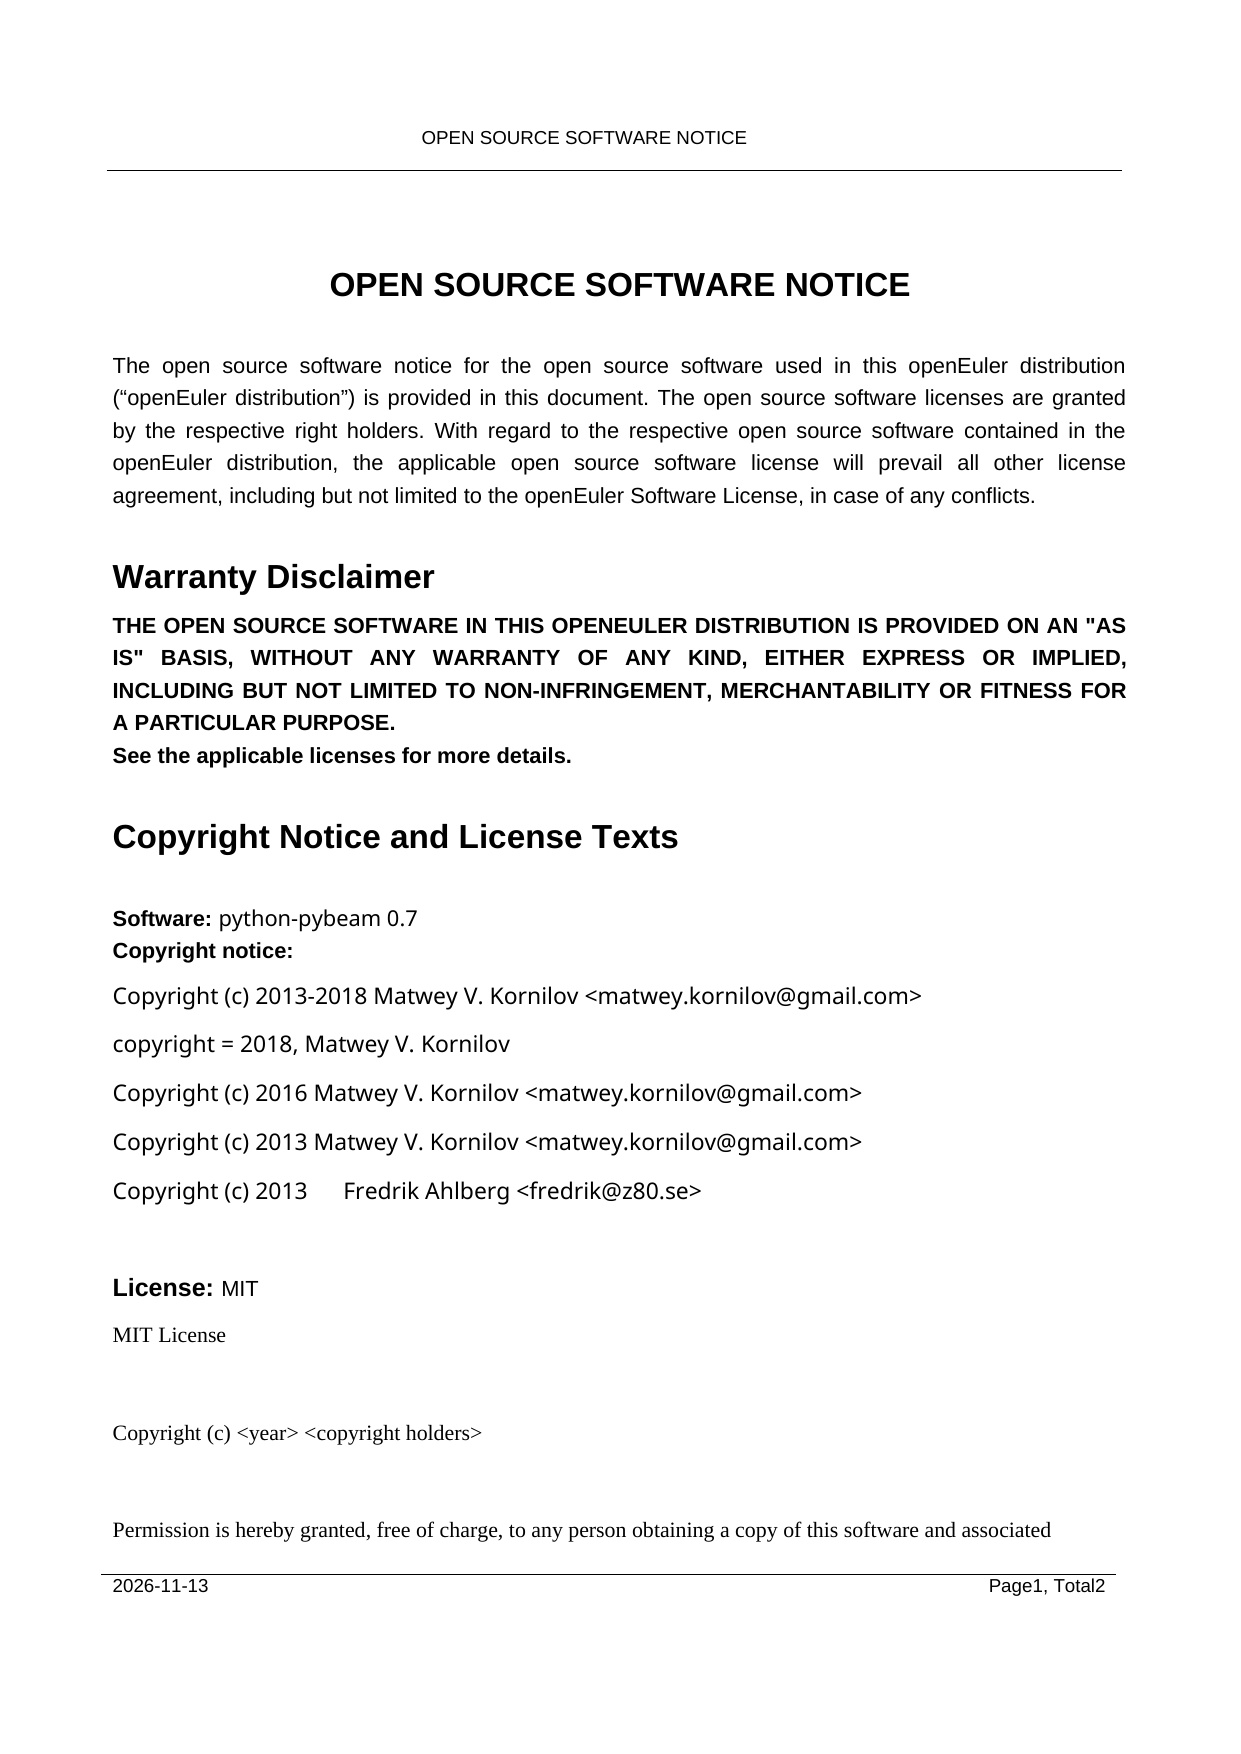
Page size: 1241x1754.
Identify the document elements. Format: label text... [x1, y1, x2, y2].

text Warranty Disclaimer [112, 544, 1128, 609]
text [112, 1318, 1128, 1546]
text Copyright notice: [112, 934, 1128, 966]
text License: MIT [112, 1272, 1128, 1304]
text Copyright Notice and License Texts [112, 804, 1128, 869]
text The open source software notice for the open source software used in this openEuler distribution (“openEuler distribution”) is provided in this document. The open source software licenses are granted by the respective right holders. With regard to the respective open source software contained in the openEuler distribution, the applicable open source software license will prevail all other license agreement, including but not limited to the openEuler Software License, in case of any conflicts. [112, 349, 1128, 511]
text Copyright (c) 2013-2018 Matwey V. Kornilov <matwey.kornilov@gmail.com> copyright = 2018, Matwey V. Kornilov Copyright (c) 2016 Matwey V. Kornilov <matwey.kornilov@gmail.com> Copyright (c) 2013 Matwey V. Kornilov <matwey.kornilov@gmail.com> Copyright (c) 2013 Fredrik Ahlberg <fredrik@z80.se> [112, 979, 1128, 1255]
text Software: python-pybeam 0.7 [112, 901, 1128, 934]
text OPEN SOURCE SOFTWARE NOTICE [112, 251, 1128, 316]
text THE OPEN SOURCE SOFTWARE IN THIS OPENEULER DISTRIBUTION IS PROVIDED ON AN "AS IS" BASIS, WITHOUT ANY WARRANTY OF ANY KIND, EITHER EXPRESS OR IMPLIED, INCLUDING BUT NOT LIMITED TO NON-INFRINGEMENT, MERCHANTABILITY OR FITNESS FOR A PARTICULAR PURPOSE. See the applicable licenses for more details. [112, 609, 1128, 771]
